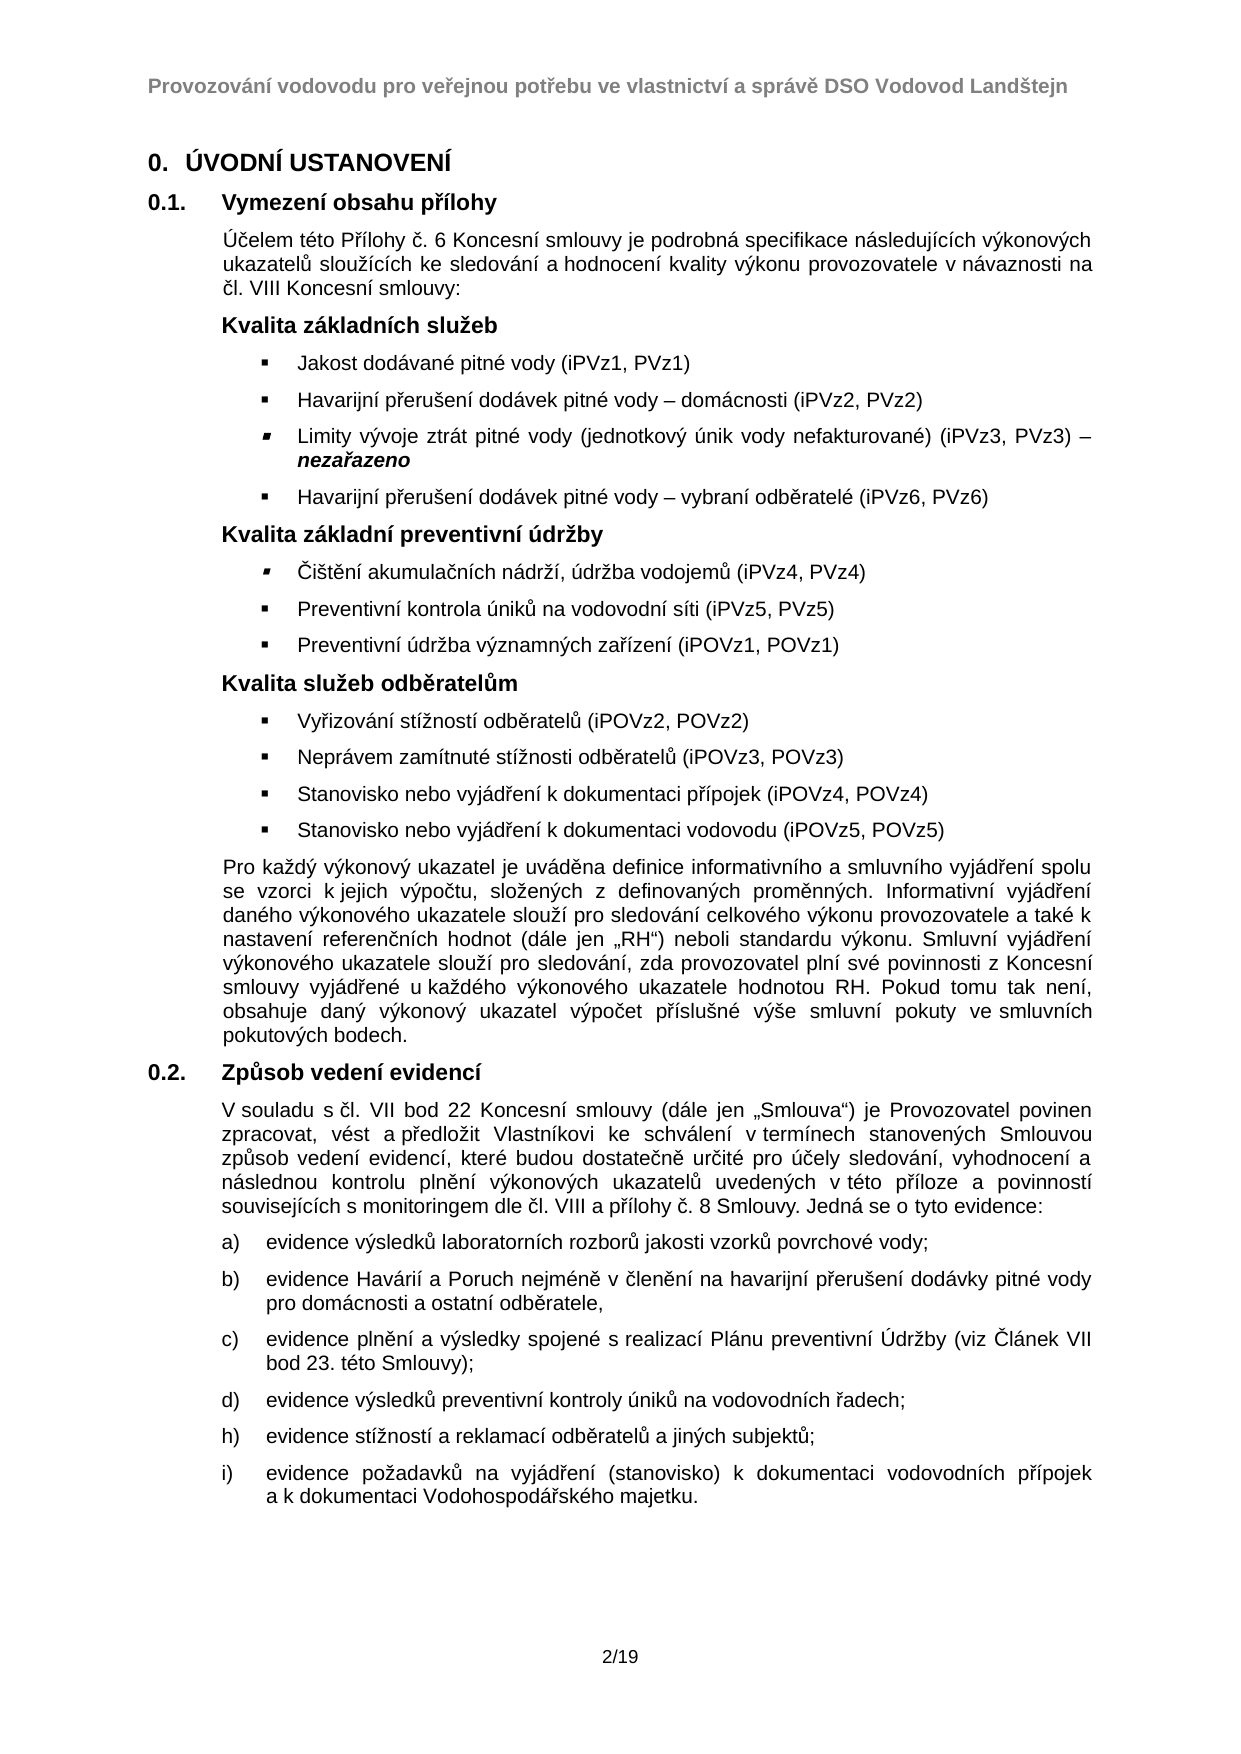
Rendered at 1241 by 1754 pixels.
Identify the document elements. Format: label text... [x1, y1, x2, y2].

subtitle Kvalita základní preventivní údržby [221, 521, 1093, 547]
subtitle Havarijní přerušení dodávek pitné vody – vybraní odběratelé (iPVz6, PVz6) [260, 484, 1093, 509]
list evidence Havárií a Poruch nejméně v členění na havarijní přerušení dodávky pitné vody pro domácnosti a ostatní odběratele, [221, 1267, 1093, 1314]
subtitle Vyřizování stížností odběratelů (iPOVz2, POVz2) [260, 708, 1093, 733]
subtitle Kvalita služeb odběratelům [221, 670, 1093, 696]
subtitle Čištění akumulačních nádrží, údržba vodojemů (iPVz4, PVz4) [260, 560, 1093, 584]
subtitle V souladu s čl. VII bod 22 Koncesní smlouvy (dále jen „Smlouva“) je Provozovatel povinen zpracovat, vést a předložit Vlastníkovi ke schválení v termínech stanovených Smlouvou způsob vedení evidencí, které budou dostatečně určité pro účely sledování, vyhodnocení a následnou kontrolu plnění výkonových ukazatelů uvedených v této příloze a povinností souvisejících s monitoringem dle čl. VIII a přílohy č. 8 Smlouvy. Jedná se o tyto evidence: [221, 1098, 1093, 1218]
subtitle Vymezení obsahu přílohy [148, 189, 1093, 215]
subtitle Způsob vedení evidencí [148, 1059, 1093, 1085]
subtitle Pro každý výkonový ukazatel je uváděna definice informativního a smluvního vyjádření spolu se vzorci k jejich výpočtu, složených z definovaných proměnných. Informativní vyjádření daného výkonového ukazatele slouží pro sledování celkového výkonu provozovatele a také k nastavení referenčních hodnot (dále jen „RH“) neboli standardu výkonu. Smluvní vyjádření výkonového ukazatele slouží pro sledování, zda provozovatel plní své povinnosti z Koncesní smlouvy vyjádřené u každého výkonového ukazatele hodnotou RH. Pokud tomu tak není, obsahuje daný výkonový ukazatel výpočet příslušné výše smluvní pokuty ve smluvních pokutových bodech. [223, 855, 1093, 1046]
list evidence plnění a výsledky spojené s realizací Plánu preventivní Údržby (viz Článek VII bod 23. této Smlouvy); [221, 1327, 1093, 1375]
list evidence požadavků na vyjádření (stanovisko) k dokumentaci vodovodních přípojek a k dokumentaci Vodohospodářského majetku. [221, 1460, 1093, 1508]
list evidence stížností a reklamací odběratelů a jiných subjektů; [221, 1424, 1093, 1448]
subtitle Účelem této Přílohy č. 6 Koncesní smlouvy je podrobná specifikace následujících výkonových ukazatelů sloužících ke sledování a hodnocení kvality výkonu provozovatele v návaznosti na čl. VIII Koncesní smlouvy: [223, 228, 1093, 299]
subtitle Havarijní přerušení dodávek pitné vody – domácnosti (iPVz2, PVz2) [260, 387, 1093, 412]
subtitle Kvalita základních služeb [221, 312, 1093, 338]
subtitle ÚVODNÍ USTANOVENÍ [148, 148, 1093, 176]
subtitle Stanovisko nebo vyjádření k dokumentaci vodovodu (iPOVz5, POVz5) [260, 818, 1093, 842]
subtitle Preventivní údržba významných zařízení (iPOVz1, POVz1) [260, 633, 1093, 657]
subtitle Jakost dodávané pitné vody (iPVz1, PVz1) [260, 351, 1093, 375]
subtitle Stanovisko nebo vyjádření k dokumentaci přípojek (iPOVz4, POVz4) [260, 782, 1093, 806]
subtitle Limity vývoje ztrát pitné vody (jednotkový únik vody nefakturované) (iPVz3, PVz3) – nezařazeno [260, 424, 1093, 472]
subtitle Neprávem zamítnuté stížnosti odběratelů (iPOVz3, POVz3) [260, 745, 1093, 769]
subtitle Preventivní kontrola úniků na vodovodní síti (iPVz5, PVz5) [260, 597, 1093, 621]
list evidence výsledků laboratorních rozborů jakosti vzorků povrchové vody; [221, 1230, 1093, 1254]
list evidence výsledků preventivní kontroly úniků na vodovodních řadech; [221, 1387, 1093, 1411]
